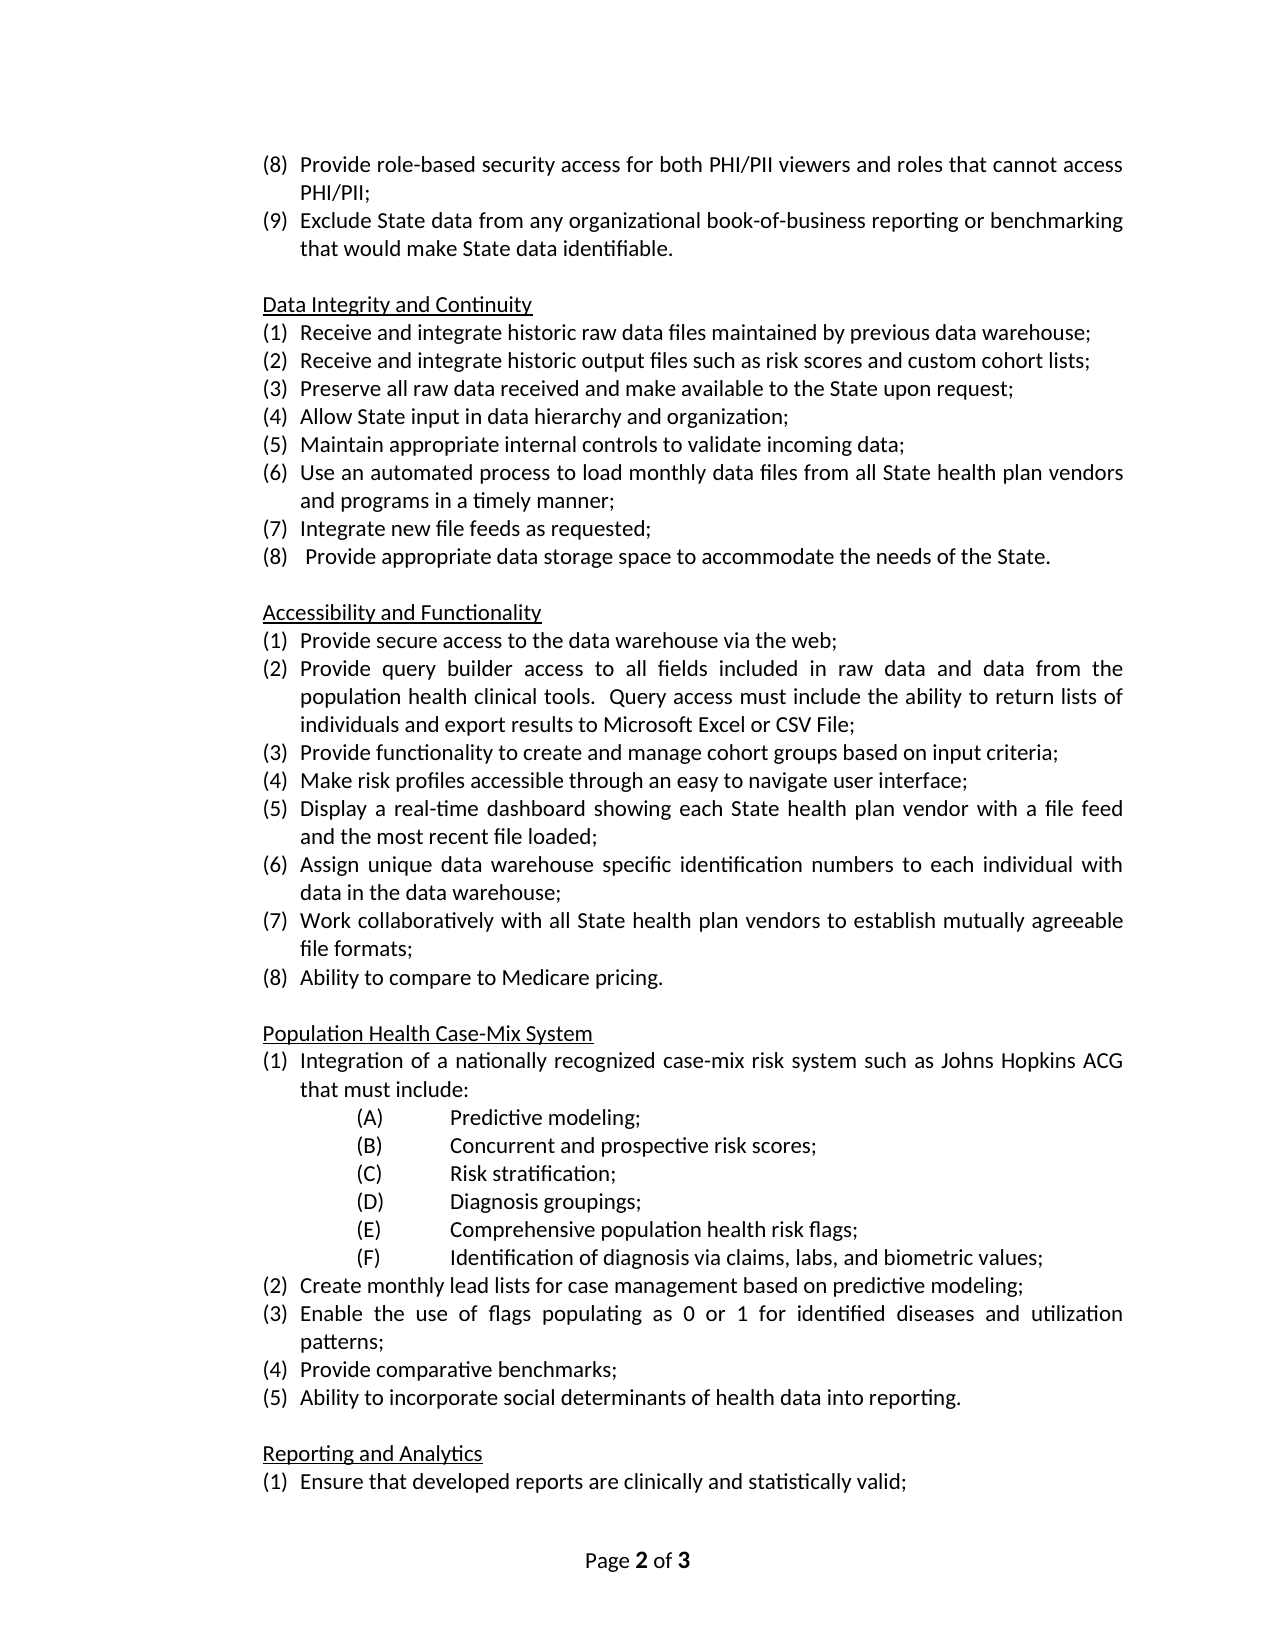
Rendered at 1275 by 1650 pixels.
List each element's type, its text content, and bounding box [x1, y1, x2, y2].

list Make risk profiles accessible through an easy to navigate user interface; [262, 766, 1125, 794]
list Integrate new file feeds as requested; [262, 514, 1125, 542]
list Concurrent and prospective risk scores; [356, 1131, 1125, 1159]
list Comprehensive population health risk flags; [356, 1215, 1125, 1243]
list Create monthly lead lists for case management based on predictive modeling; [262, 1271, 1125, 1299]
list Provide functionality to create and manage cohort groups based on input criteria; [262, 738, 1125, 766]
list Data Integrity and Continuity [262, 290, 1125, 318]
list Provide role-based security access for both PHI/PII viewers and roles that cannot access PHI/PII; [262, 150, 1125, 206]
list Receive and integrate historic raw data files maintained by previous data warehouse; [262, 318, 1125, 346]
list Provide comparative benchmarks; [262, 1355, 1125, 1383]
list Ability to compare to Medicare pricing. [262, 963, 1125, 991]
list Preserve all raw data received and make available to the State upon request; [262, 374, 1125, 402]
list Work collaboratively with all State health plan vendors to establish mutually agreeable file formats; [262, 907, 1125, 963]
list Ability to incorporate social determinants of health data into reporting. [262, 1383, 1125, 1411]
list Allow State input in data hierarchy and organization; [262, 402, 1125, 430]
list Identification of diagnosis via claims, labs, and biometric values; [356, 1243, 1125, 1271]
list Diagnosis groupings; [356, 1187, 1125, 1215]
list Maintain appropriate internal controls to validate incoming data; [262, 430, 1125, 458]
list Risk stratification; [356, 1159, 1125, 1187]
list Predictive modeling; [356, 1103, 1125, 1131]
list Provide query builder access to all fields included in raw data and data from the population health clinical tools. Query access must include the ability to return lists of individuals and export results to Microsoft Excel or CSV File; [262, 654, 1125, 738]
list Population Health Case-Mix System [262, 1019, 1125, 1047]
list Provide appropriate data storage space to accommodate the needs of the State. [262, 542, 1125, 570]
list Provide secure access to the data warehouse via the web; [262, 626, 1125, 654]
list Receive and integrate historic output files such as risk scores and custom cohort lists; [262, 346, 1125, 374]
list Ensure that developed reports are clinically and statistically valid; [262, 1467, 1125, 1495]
list Use an automated process to load monthly data files from all State health plan vendors and programs in a timely manner; [262, 458, 1125, 514]
list Display a real-time dashboard showing each State health plan vendor with a file feed and the most recent file loaded; [262, 794, 1125, 851]
list Enable the use of flags populating as 0 or 1 for identified diseases and utilization patterns; [262, 1299, 1125, 1355]
list Exclude State data from any organizational book-of-business reporting or benchmarking that would make State data identifiable. [262, 206, 1125, 262]
list Integration of a nationally recognized case-mix risk system such as Johns Hopkins ACG that must include: [262, 1047, 1125, 1103]
list Accessibility and Functionality [262, 598, 1125, 626]
list Assign unique data warehouse specific identification numbers to each individual with data in the data warehouse; [262, 851, 1125, 907]
list Reporting and Analytics [262, 1439, 1125, 1467]
